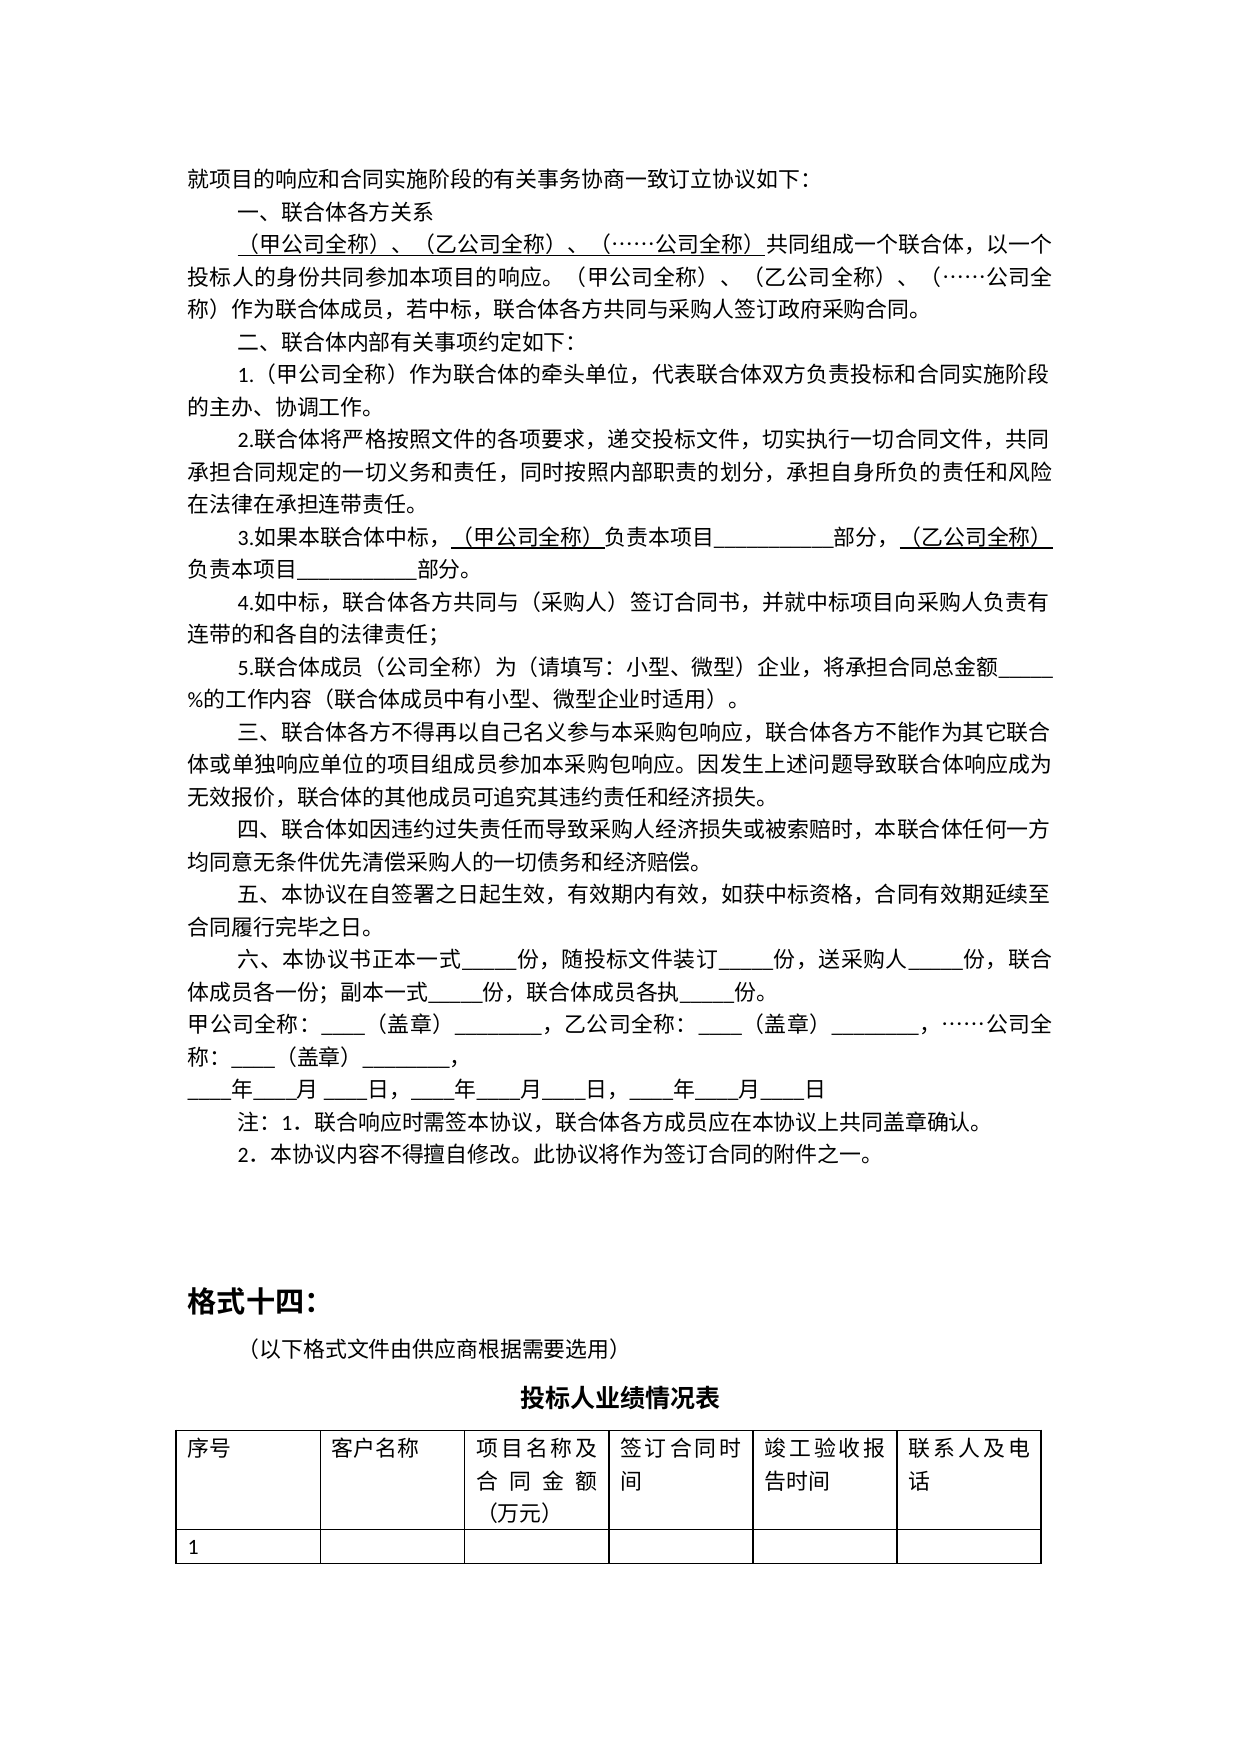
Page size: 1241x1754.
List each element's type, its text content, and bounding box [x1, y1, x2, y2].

table_header 序号 [177, 1431, 320, 1528]
table_cell [465, 1530, 608, 1563]
table_cell [610, 1530, 752, 1563]
table_header 签订合同时间 [610, 1431, 752, 1528]
text 投标人业绩情况表 [187, 1364, 1053, 1429]
text （甲公司全称）、（乙公司全称）、（……公司全称）共同组成一个联合体，以一个投标人的身份共同参加本项目的响应。（甲公司全称）、（乙公司全称）、（……公司全称）作为联合体成员，若中标，联合体各方共同与采购人签订政府采购合同。 [187, 227, 1053, 324]
text 五、本协议在自签署之日起生效，有效期内有效，如获中标资格，合同有效期延续至合同履行完毕之日。 [187, 877, 1053, 942]
text 六、本协议书正本一式_____份，随投标文件装订_____份，送采购人_____份，联合体成员各一份；副本一式_____份，联合体成员各执_____份。 [187, 942, 1053, 1007]
table_header 竣工验收报告时间 [754, 1431, 896, 1528]
text 注：1．联合响应时需签本协议，联合体各方成员应在本协议上共同盖章确认。 [187, 1104, 1053, 1137]
text 1.（甲公司全称）作为联合体的牵头单位，代表联合体双方负责投标和合同实施阶段的主办、协调工作。 [187, 357, 1053, 422]
text （以下格式文件由供应商根据需要选用） [187, 1332, 1053, 1364]
text 2.联合体将严格按照文件的各项要求，递交投标文件，切实执行一切合同文件，共同承担合同规定的一切义务和责任，同时按照内部职责的划分，承担自身所负的责任和风险，在法律在承担连带责任。 [187, 422, 1053, 519]
text 3.如果本联合体中标，（甲公司全称）负责本项目___________部分，（乙公司全称）负责本项目___________部分。 [187, 519, 1053, 584]
text 5.联合体成员（公司全称）为（请填写：小型、微型）企业，将承担合同总金额_____%的工作内容（联合体成员中有小型、微型企业时适用）。 [187, 649, 1053, 714]
text 二、联合体内部有关事项约定如下： [187, 324, 1053, 357]
table_header 联系人及电话 [898, 1431, 1040, 1528]
text 甲公司全称：____（盖章）________，乙公司全称：____（盖章）________，……公司全称：____（盖章）________， [187, 1007, 1053, 1072]
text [187, 162, 1053, 194]
text ____年____月 ____日，____年____月____日，____年____月____日 [187, 1072, 1053, 1104]
table_cell [754, 1530, 896, 1563]
text 四、联合体如因违约过失责任而导致采购人经济损失或被索赔时，本联合体任何一方均同意无条件优先清偿采购人的一切债务和经济赔偿。 [187, 812, 1053, 877]
text 三、联合体各方不得再以自己名义参与本采购包响应，联合体各方不能作为其它联合体或单独响应单位的项目组成员参加本采购包响应。因发生上述问题导致联合体响应成为无效报价，联合体的其他成员可追究其违约责任和经济损失。 [187, 714, 1053, 812]
text 一、联合体各方关系 [187, 194, 1053, 227]
table_cell [321, 1530, 464, 1563]
text 格式十四： [187, 1267, 1053, 1332]
table_header 客户名称 [321, 1431, 464, 1528]
table_header 项目名称及合同金额（万元） [465, 1431, 608, 1528]
table_cell 1 [177, 1530, 320, 1563]
text 4.如中标，联合体各方共同与（采购人）签订合同书，并就中标项目向采购人负责有连带的和各自的法律责任； [187, 584, 1053, 649]
text 2．本协议内容不得擅自修改。此协议将作为签订合同的附件之一。 [187, 1137, 1053, 1169]
table_cell [898, 1530, 1040, 1563]
